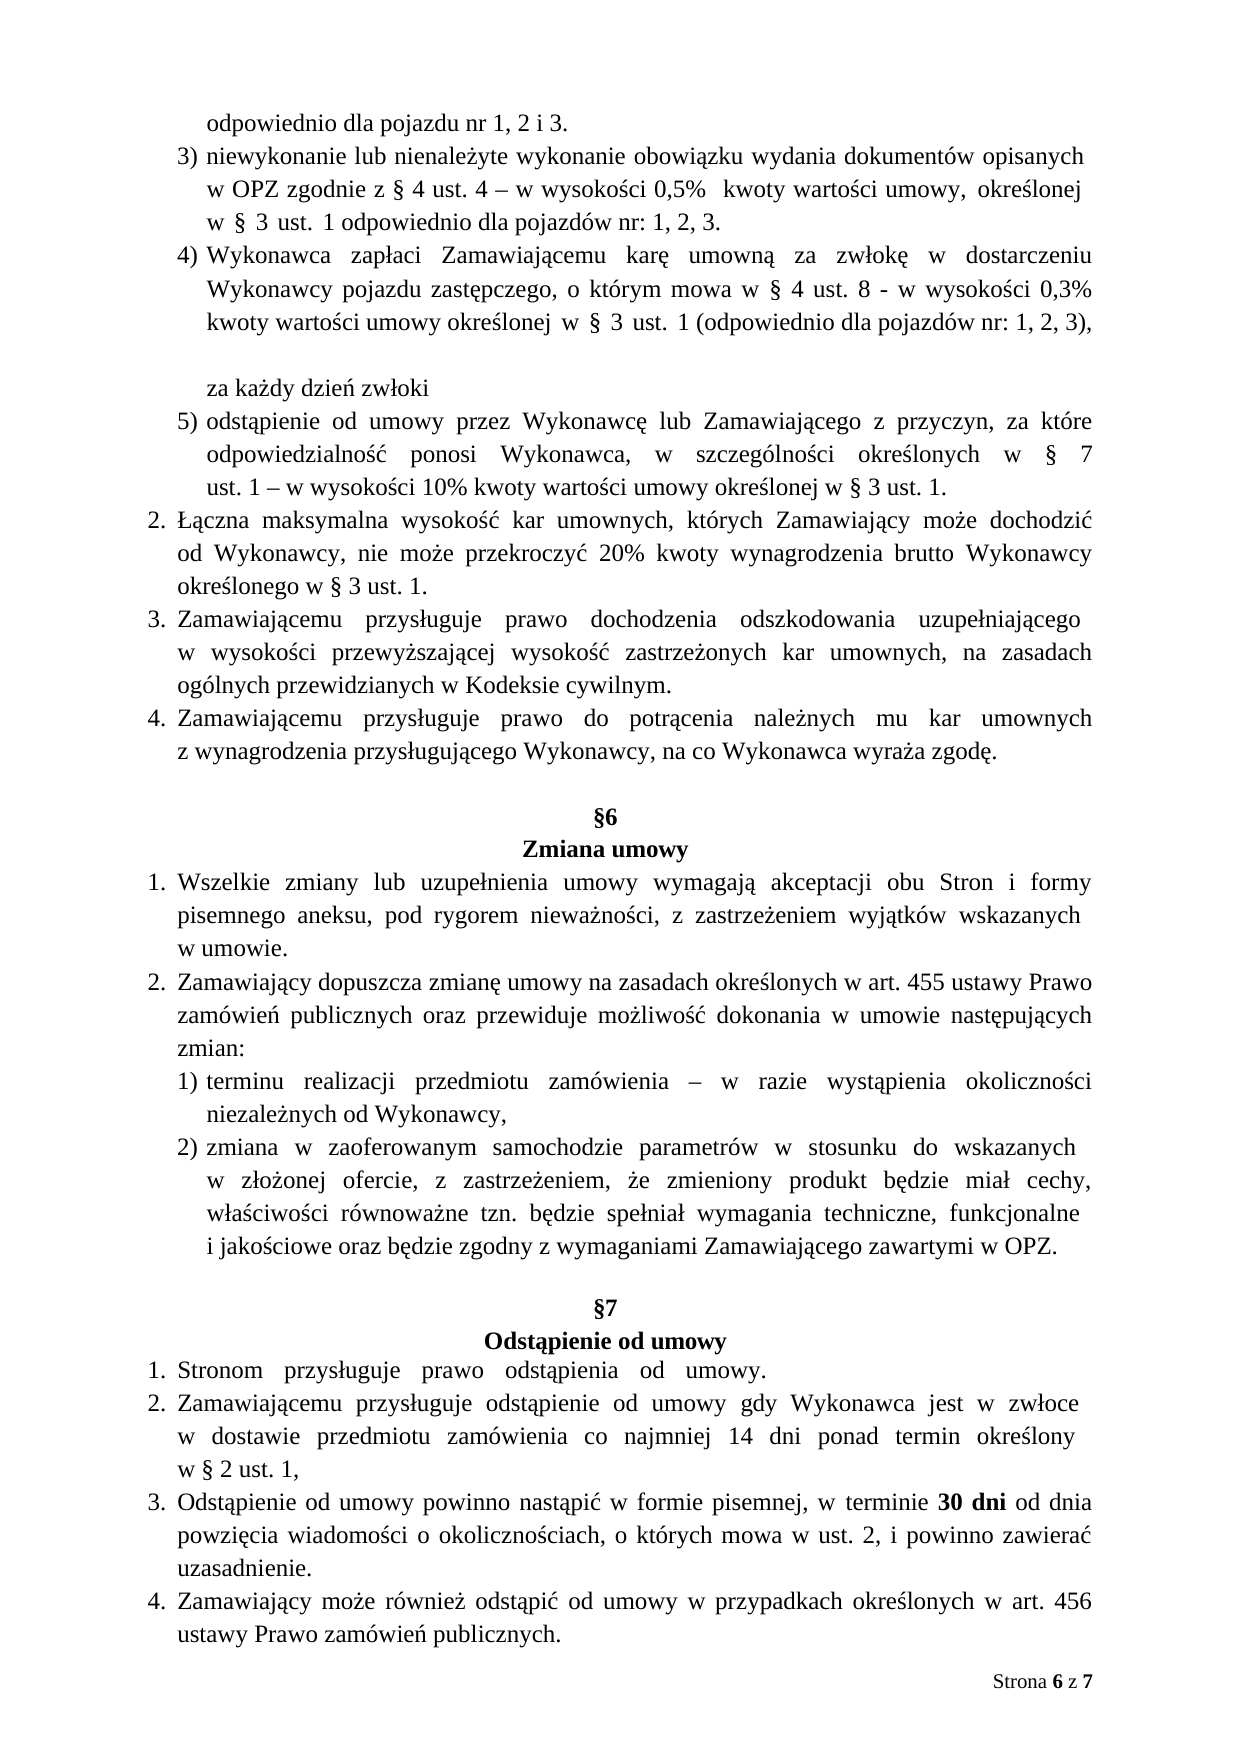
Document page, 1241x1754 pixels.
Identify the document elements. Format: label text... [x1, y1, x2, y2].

text Zmiana umowy [106, 834, 1104, 863]
text §6 [106, 802, 1104, 830]
list terminu realizacji przedmiotu zamówienia – w razie wystąpienia okoliczności niezależnych od Wykonawcy, [177, 1066, 1093, 1128]
text Odstąpienie od umowy [106, 1326, 1105, 1355]
list Zamawiającemu przysługuje prawo dochodzenia odszkodowania uzupełniającego w wysokości przewyższającej wysokość zastrzeżonych kar umownych, na zasadach ogólnych przewidzianych w Kodeksie cywilnym. [147, 604, 1093, 699]
list Łączna maksymalna wysokość kar umownych, których Zamawiający może dochodzić od Wykonawcy, nie może przekroczyć 20% kwoty wynagrodzenia brutto Wykonawcy określonego w § 3 ust. 1. [147, 505, 1092, 600]
list Zamawiający dopuszcza zmianę umowy na zasadach określonych w art. 455 ustawy Prawo zamówień publicznych oraz przewiduje możliwość dokonania w umowie następujących zmian: [147, 967, 1093, 1061]
list Wykonawca zapłaci Zamawiającemu karę umowną za zwłokę w dostarczeniu Wykonawcy pojazdu zastępczego, o którym mowa w § 4 ust. 8 - w wysokości 0,3% kwoty wartości umowy określonej w § 3 ust. 1 (odpowiednio dla pojazdów nr: 1, 2, 3), za każdy dzień zwłoki [177, 241, 1093, 401]
list Zamawiający może również odstąpić od umowy w przypadkach określonych w art. 456 ustawy Prawo zamówień publicznych. [147, 1586, 1092, 1648]
list niewykonanie lub nienależyte wykonanie obowiązku wydania dokumentów opisanych w OPZ zgodnie z § 4 ust. 4 – w wysokości 0,5% kwoty wartości umowy, określonej w § 3 ust. 1 odpowiednio dla pojazdów nr: 1, 2, 3. [177, 141, 1093, 236]
list Odstąpienie od umowy powinno nastąpić w formie pisemnej, w terminie 30 dni od dnia powzięcia wiadomości o okolicznościach, o których mowa w ust. 2, i powinno zawierać uzasadnienie. [147, 1487, 1092, 1582]
list zmiana w zaoferowanym samochodzie parametrów w stosunku do wskazanych w złożonej ofercie, z zastrzeżeniem, że zmieniony produkt będzie miał cechy, właściwości równoważne tzn. będzie spełniał wymagania techniczne, funkcjonalne i jakościowe oraz będzie zgodny z wymaganiami Zamawiającego zawartymi w OPZ. [177, 1132, 1092, 1260]
list Zamawiającemu przysługuje odstąpienie od umowy gdy Wykonawca jest w zwłoce w dostawie przedmiotu zamówienia co najmniej 14 dni ponad termin określony w § 2 ust. 1, [147, 1388, 1093, 1483]
text §7 [106, 1293, 1104, 1322]
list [177, 108, 1093, 137]
list Wszelkie zmiany lub uzupełnienia umowy wymagają akceptacji obu Stron i formy pisemnego aneksu, pod rygorem nieważności, z zastrzeżeniem wyjątków wskazanych w umowie. [147, 867, 1092, 962]
list Zamawiającemu przysługuje prawo do potrącenia należnych mu kar umownych z wynagrodzenia przysługującego Wykonawcy, na co Wykonawca wyraża zgodę. [147, 703, 1092, 765]
list odstąpienie od umowy przez Wykonawcę lub Zamawiającego z przyczyn, za które odpowiedzialność ponosi Wykonawca, w szczególności określonych w § 7 ust. 1 – w wysokości 10% kwoty wartości umowy określonej w § 3 ust. 1. [177, 406, 1093, 501]
list Stronom przysługuje prawo odstąpienia od umowy. [147, 1355, 1093, 1384]
